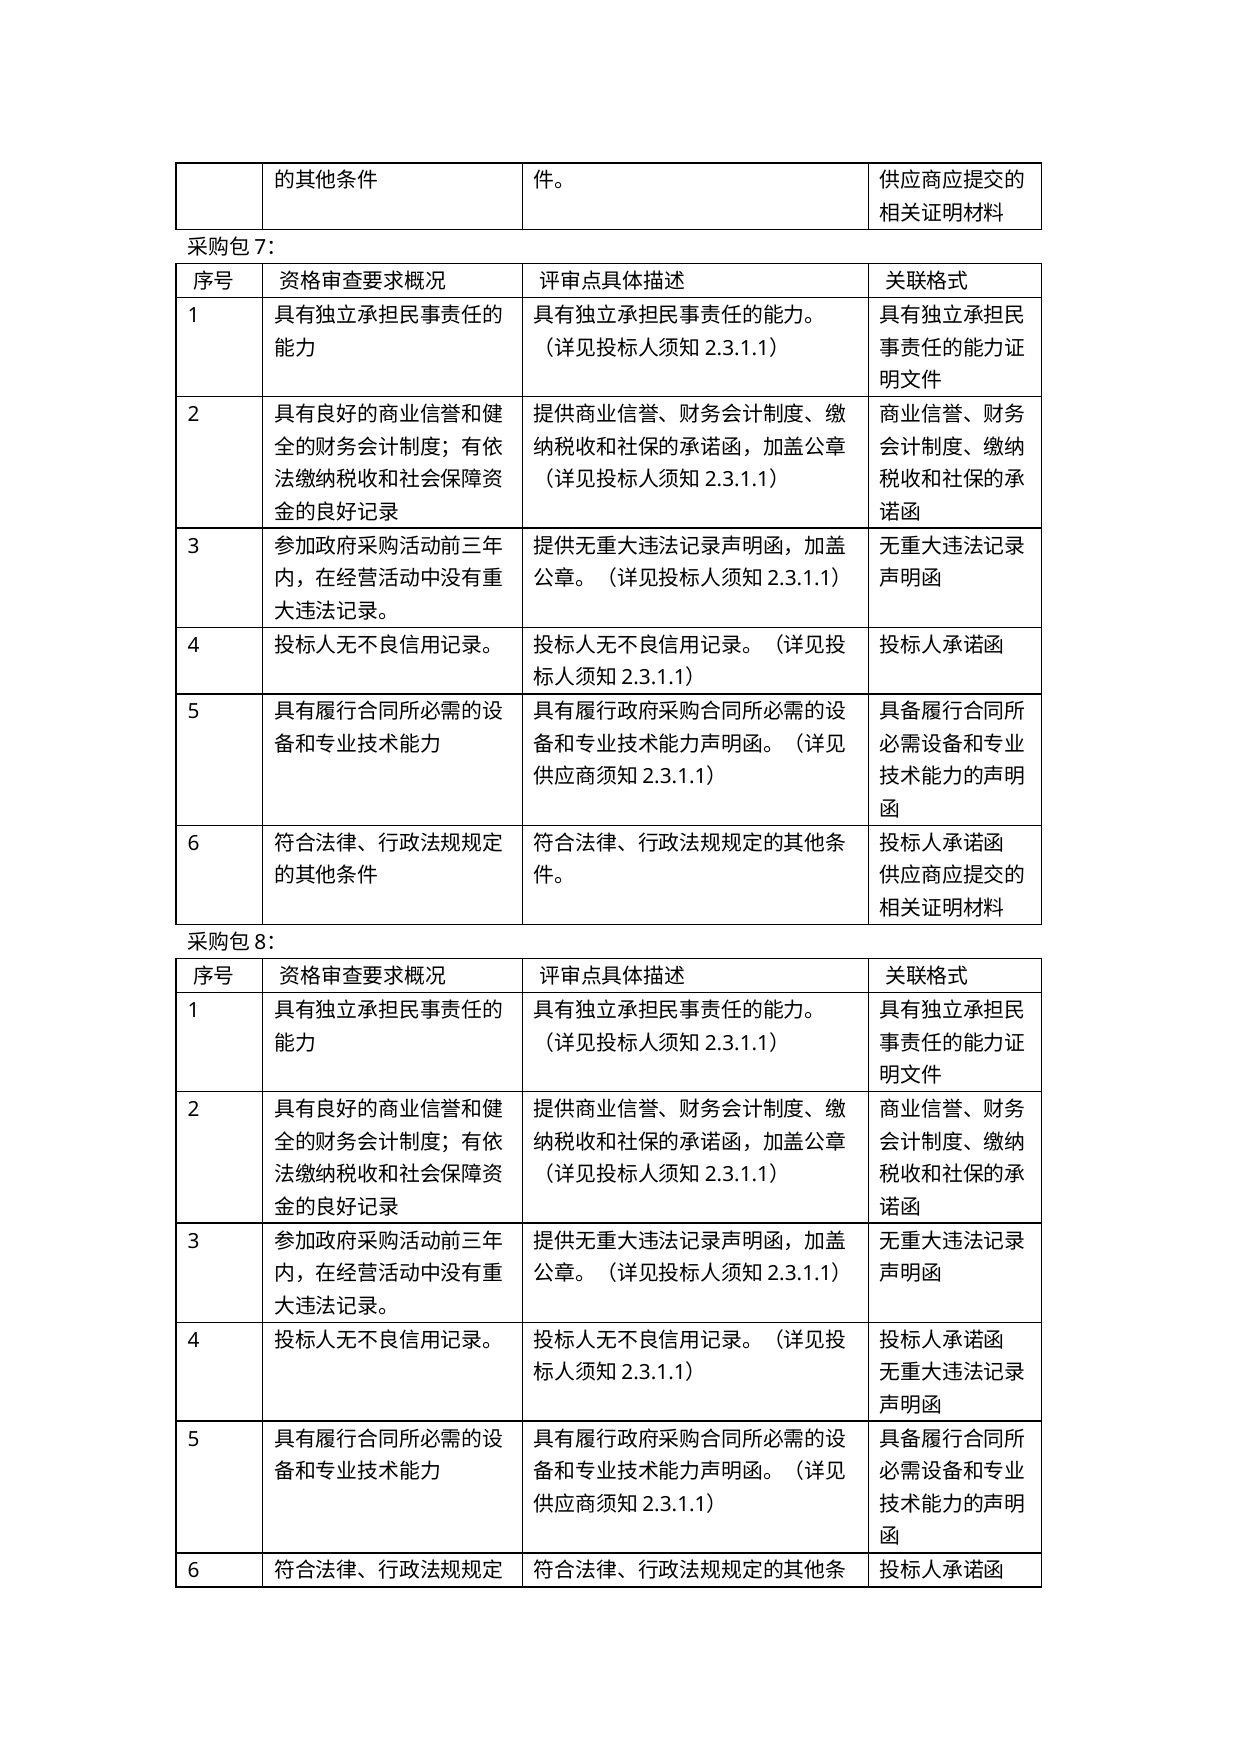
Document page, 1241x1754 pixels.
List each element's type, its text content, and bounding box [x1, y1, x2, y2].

table_cell 投标人承诺函 无重大违法记录声明函 [869, 1323, 1041, 1420]
table_cell 6 [177, 1554, 262, 1586]
table_cell 具有履行政府采购合同所必需的设备和专业技术能力声明函。（详见供应商须知2.3.1.1） [523, 695, 868, 824]
table_cell 6 [177, 826, 262, 923]
table_cell 具有独立承担民事责任的能力。（详见投标人须知2.3.1.1） [523, 993, 868, 1091]
table_cell 商业信誉、财务会计制度、缴纳税收和社保的承诺函 [869, 397, 1041, 527]
table_cell 投标人承诺函 [869, 628, 1041, 693]
table_header 评审点具体描述 [523, 959, 868, 992]
table_header 资格审查要求概况 [263, 959, 522, 992]
table_cell 投标人承诺函 供应商应提交的相关证明材料 [869, 826, 1041, 923]
table_cell 1 [177, 298, 262, 396]
table_cell 具备履行合同所必需设备和专业技术能力的声明函 [869, 695, 1041, 824]
table_cell 具备履行合同所必需设备和专业技术能力的声明函 [869, 1422, 1041, 1552]
table_cell 具有独立承担民事责任的能力证明文件 [869, 993, 1041, 1091]
table_header 评审点具体描述 [523, 264, 868, 297]
table_cell 符合法律、行政法规规定的其他条件 [263, 164, 522, 228]
table_cell 符合法律、行政法规规定的其他条件。 [523, 1554, 868, 1586]
table_cell 投标人无不良信用记录。 [263, 628, 522, 693]
table_cell 5 [177, 695, 262, 824]
table_cell 具有独立承担民事责任的能力。（详见投标人须知2.3.1.1） [523, 298, 868, 396]
table_cell 具有履行政府采购合同所必需的设备和专业技术能力声明函。（详见供应商须知2.3.1.1） [523, 1422, 868, 1552]
table_header 序号 [177, 959, 262, 992]
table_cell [869, 164, 1041, 228]
table_cell 具有独立承担民事责任的能力证明文件 [869, 298, 1041, 396]
table_cell 投标人无不良信用记录。 [263, 1323, 522, 1420]
table_cell 4 [177, 1323, 262, 1420]
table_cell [869, 1554, 1041, 1586]
table_cell 具有良好的商业信誉和健全的财务会计制度；有依法缴纳税收和社会保障资金的良好记录 [263, 397, 522, 527]
table_cell 2 [177, 397, 262, 527]
table_cell 4 [177, 628, 262, 693]
table_cell 具有独立承担民事责任的能力 [263, 993, 522, 1091]
table_cell 商业信誉、财务会计制度、缴纳税收和社保的承诺函 [869, 1092, 1041, 1222]
table_cell 具有履行合同所必需的设备和专业技术能力 [263, 695, 522, 824]
table_cell 提供无重大违法记录声明函，加盖公章。（详见投标人须知2.3.1.1） [523, 529, 868, 626]
table_cell 具有良好的商业信誉和健全的财务会计制度；有依法缴纳税收和社会保障资金的良好记录 [263, 1092, 522, 1222]
table_cell 投标人无不良信用记录。（详见投标人须知2.3.1.1） [523, 628, 868, 693]
table_cell 参加政府采购活动前三年内，在经营活动中没有重大违法记录。 [263, 529, 522, 626]
text 采购包7： [187, 230, 1053, 263]
table_cell 提供商业信誉、财务会计制度、缴纳税收和社保的承诺函，加盖公章（详见投标人须知2.3.1.1） [523, 1092, 868, 1222]
table_cell 无重大违法记录声明函 [869, 529, 1041, 626]
table_cell 投标人无不良信用记录。（详见投标人须知2.3.1.1） [523, 1323, 868, 1420]
table_cell 提供无重大违法记录声明函，加盖公章。（详见投标人须知2.3.1.1） [523, 1224, 868, 1321]
table_cell 无重大违法记录声明函 [869, 1224, 1041, 1321]
text 采购包8： [187, 925, 1053, 958]
table_cell 符合法律、行政法规规定的其他条件。 [523, 164, 868, 228]
table_cell 符合法律、行政法规规定的其他条件 [263, 1554, 522, 1586]
table_cell 提供商业信誉、财务会计制度、缴纳税收和社保的承诺函，加盖公章（详见投标人须知2.3.1.1） [523, 397, 868, 527]
table_header 序号 [177, 264, 262, 297]
table_cell 具有独立承担民事责任的能力 [263, 298, 522, 396]
table_cell 2 [177, 1092, 262, 1222]
table_cell 参加政府采购活动前三年内，在经营活动中没有重大违法记录。 [263, 1224, 522, 1321]
table_cell 5 [177, 1422, 262, 1552]
table_cell 3 [177, 1224, 262, 1321]
table_cell 具有履行合同所必需的设备和专业技术能力 [263, 1422, 522, 1552]
table_cell 1 [177, 993, 262, 1091]
table_cell 符合法律、行政法规规定的其他条件 [263, 826, 522, 923]
table_header 关联格式 [869, 264, 1041, 297]
table_cell 3 [177, 529, 262, 626]
table_header 资格审查要求概况 [263, 264, 522, 297]
table_cell 符合法律、行政法规规定的其他条件。 [523, 826, 868, 923]
table_header 关联格式 [869, 959, 1041, 992]
table_cell 6 [177, 164, 262, 228]
